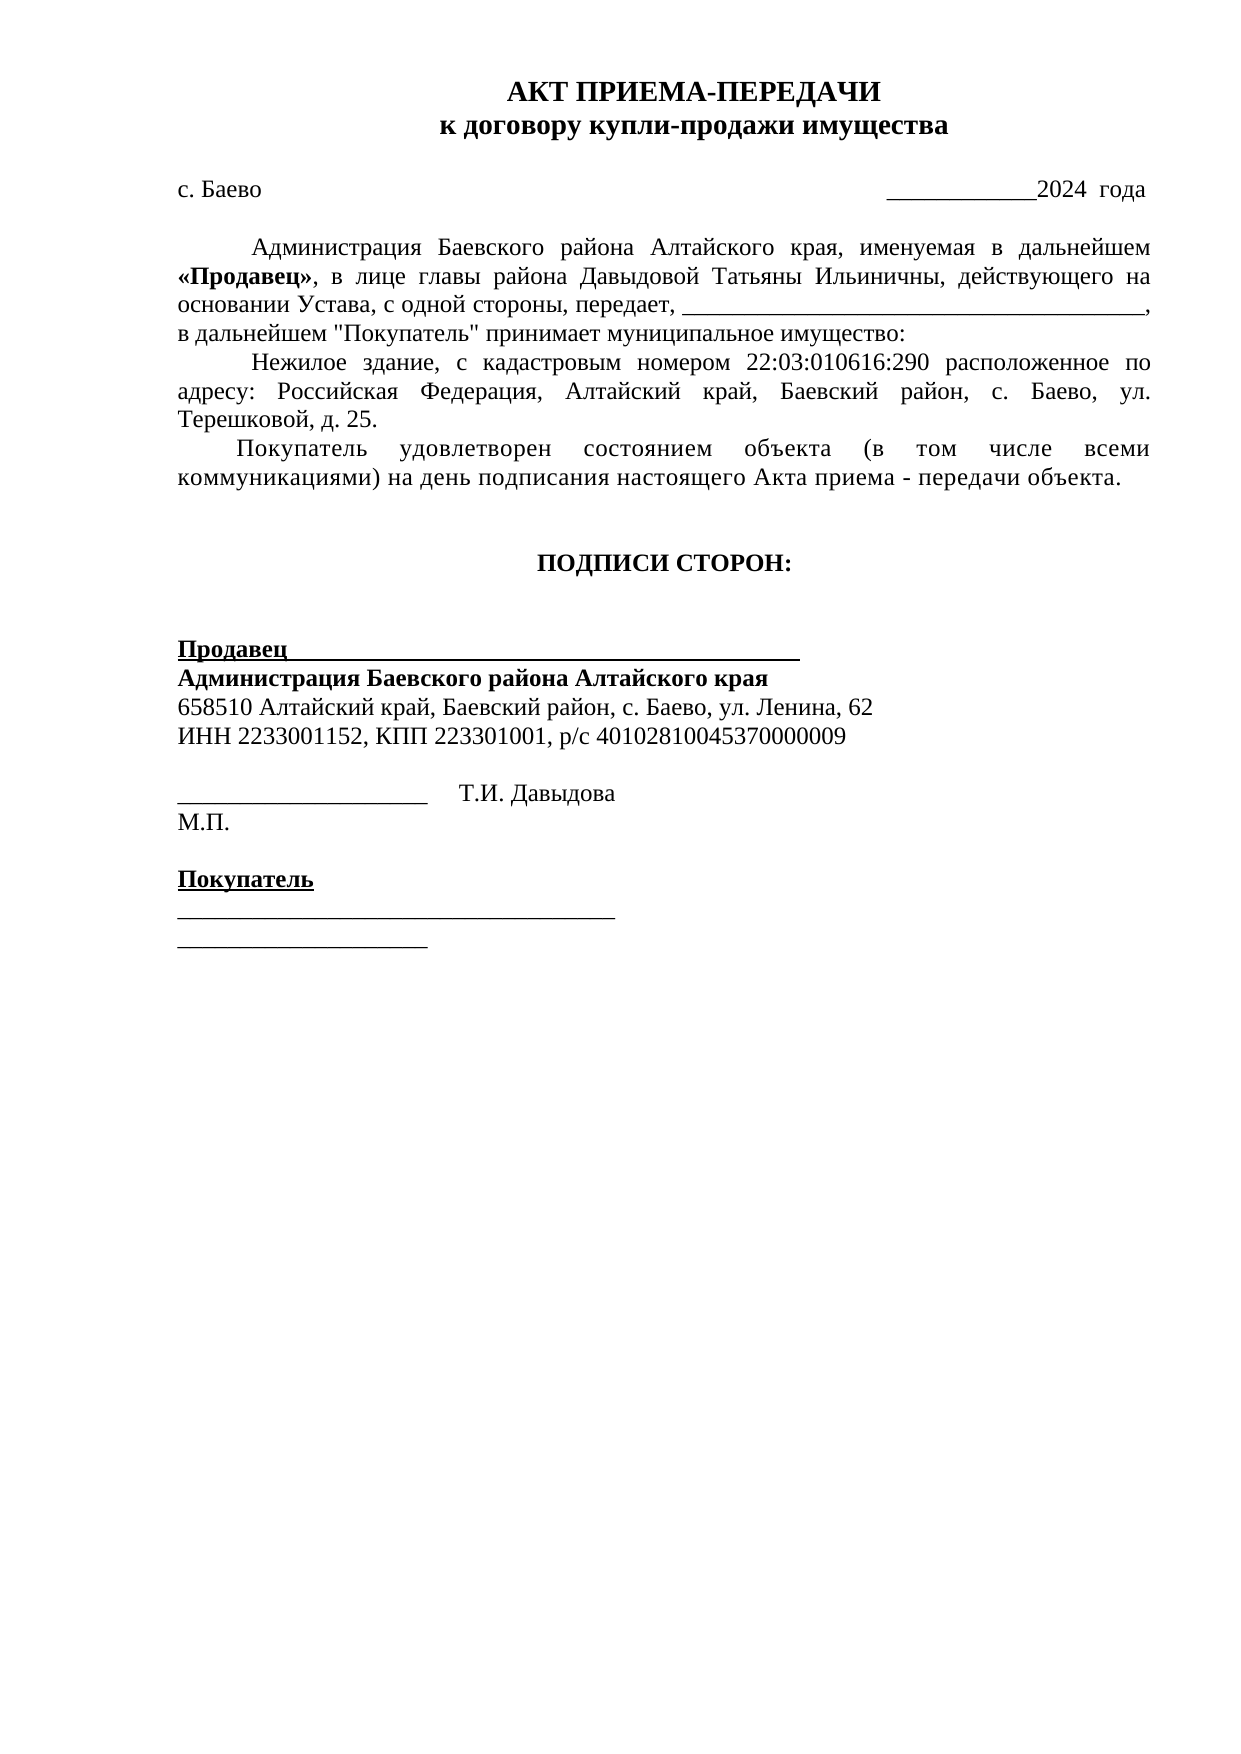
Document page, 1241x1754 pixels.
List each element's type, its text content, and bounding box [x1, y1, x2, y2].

text АКТ ПРИЕМА-ПЕРЕДАЧИ [177, 74, 1152, 107]
text ___________________________________ [177, 893, 1152, 922]
text ИНН 2233001152, КПП 223301001, р/с 40102810045370000009 [177, 721, 1152, 749]
text Администрация Баевского района Алтайского края, именуемая в дальнейшем «Продавец», в лице главы района Давыдовой Татьяны Ильиничны, действующего на основании Устава, с одной стороны, передает, _____________________________________, в дальнейшем "Покупатель" принимает муниципальное имущество: [177, 232, 1152, 347]
text Покупатель [177, 864, 1152, 893]
text Покупатель удовлетворен состоянием объекта (в том числе всеми коммуникациями) на день подписания настоящего Акта приема - передачи объекта. [177, 433, 1152, 491]
text ____________________ [177, 922, 1152, 951]
text ПОДПИСИ СТОРОН: [177, 548, 1152, 577]
text М.П. [177, 807, 1152, 836]
text Продавец [177, 634, 1152, 663]
text Администрация Баевского района Алтайского края [177, 663, 1152, 692]
text ____________________ Т.И. Давыдова [177, 778, 1152, 807]
text к договору купли-продажи имущества [177, 107, 1152, 141]
text Нежилое здание, с кадастровым номером 22:03:010616:290 расположенное по адресу: Российская Федерация, Алтайский край, Баевский район, с. Баево, ул. Терешковой, д. 25. [177, 347, 1152, 433]
text 658510 Алтайский край, Баевский район, с. Баево, ул. Ленина, 62 [177, 692, 1152, 721]
text с. Баево ____________2024 года [177, 174, 1152, 203]
